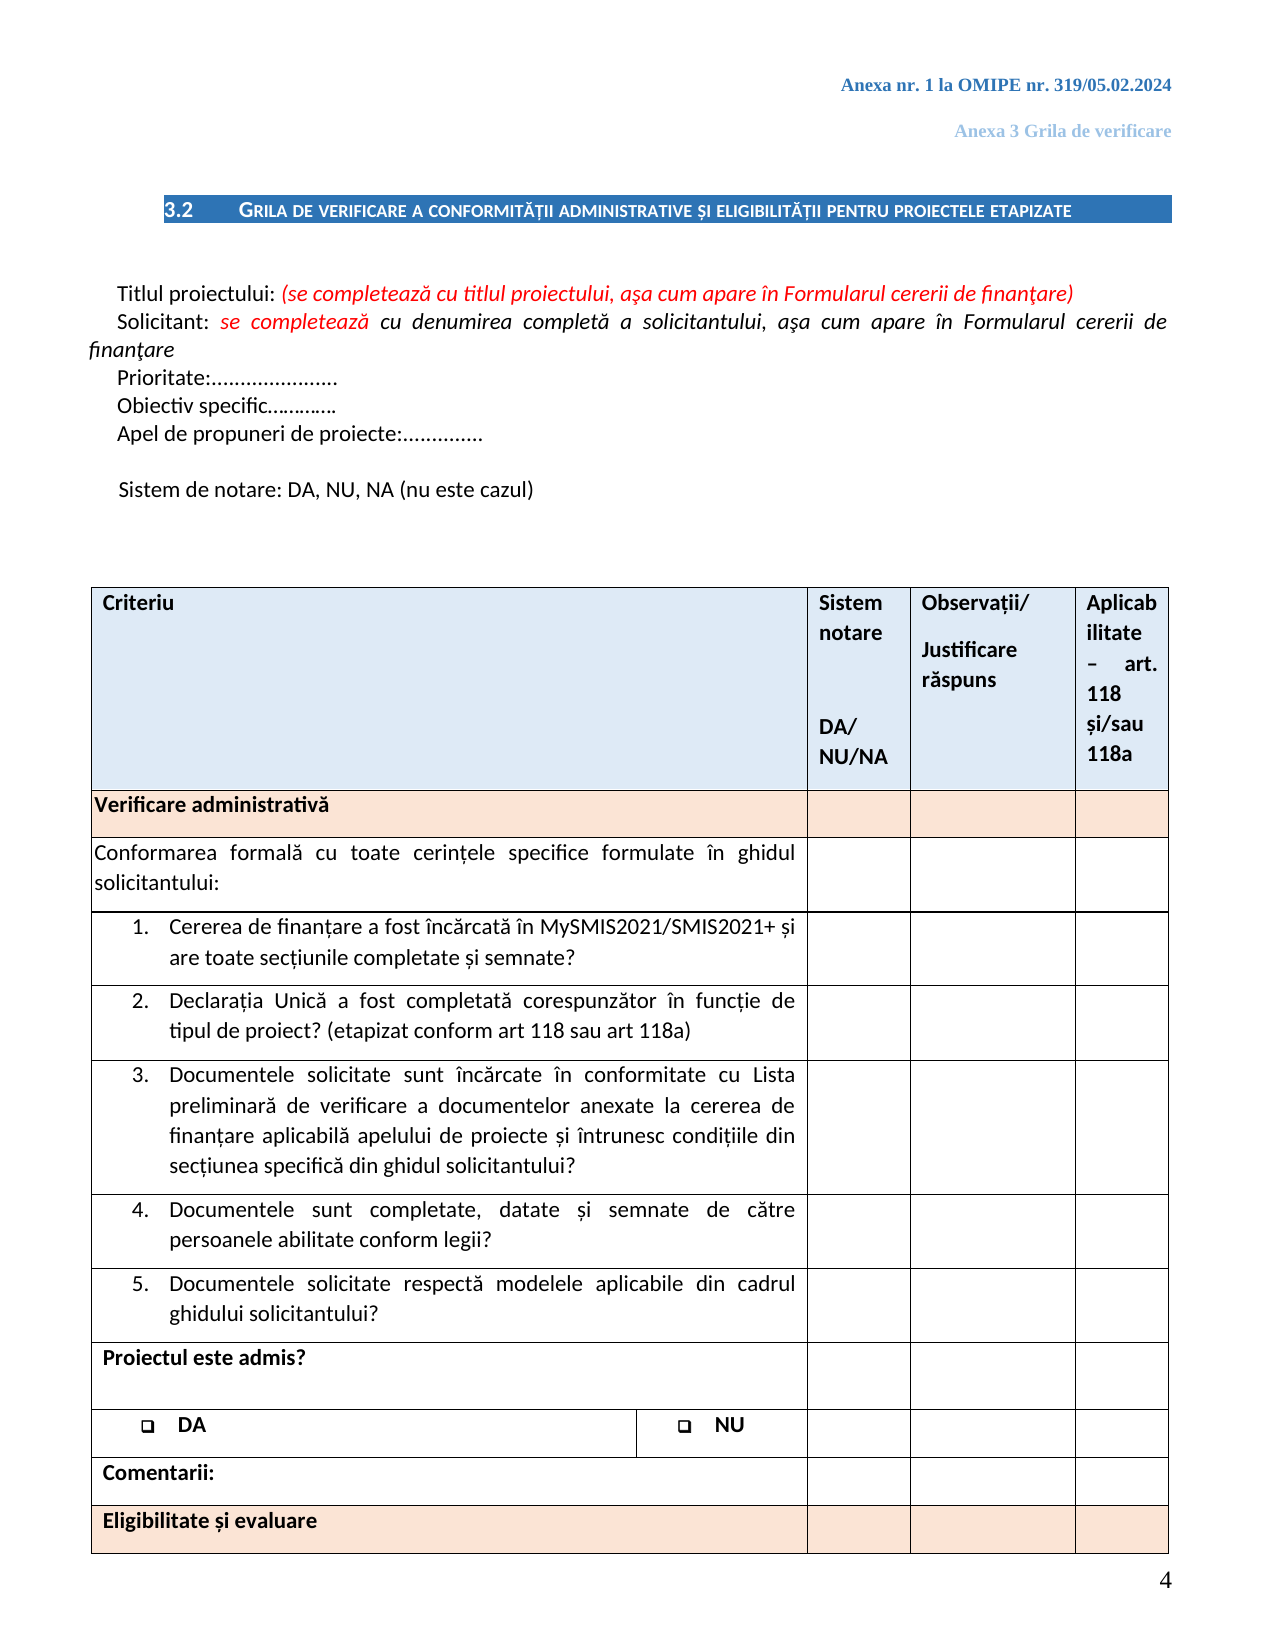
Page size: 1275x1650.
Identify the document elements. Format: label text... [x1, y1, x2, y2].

table_cell [808, 1195, 910, 1268]
table_cell [911, 913, 1075, 985]
table_cell [808, 1410, 910, 1457]
table_cell [808, 1269, 910, 1342]
table_cell Verificare administrativă [92, 791, 807, 837]
text Obiectiv specific…………. [89, 391, 1172, 419]
table_cell [911, 1410, 1075, 1457]
table_cell [911, 1195, 1075, 1268]
table_cell [911, 1343, 1075, 1409]
table_cell Documentele solicitate sunt încărcate în conformitate cu Lista preliminară de verificare a documentelor anexate la cererea de finanțare aplicabilă apelului de proiecte și întrunesc condițiile din secțiunea specifică din ghidul solicitantului? [92, 1061, 807, 1194]
table_cell Comentarii: [92, 1458, 807, 1505]
table_cell [1076, 1269, 1168, 1342]
table_cell [911, 986, 1075, 1059]
table_cell [1076, 838, 1168, 911]
table_cell [808, 1343, 910, 1409]
table_cell Eligibilitate și evaluare [92, 1506, 807, 1553]
table_cell [911, 838, 1075, 911]
table_cell [1076, 1506, 1168, 1553]
table_cell [808, 1506, 910, 1553]
table_cell [808, 986, 910, 1059]
table_cell Conformarea formală cu toate cerințele specifice formulate în ghidul solicitantului: [92, 838, 807, 911]
text Titlul proiectului: (se completează cu titlul proiectului, aşa cum apare în Formularul cererii de finanţare) [89, 279, 1172, 307]
table_cell [911, 1506, 1075, 1553]
table_cell [911, 1061, 1075, 1194]
table_cell NU [637, 1410, 807, 1457]
text Prioritate:...................... [89, 363, 1172, 391]
table_cell [808, 1458, 910, 1505]
table_cell Proiectul este admis? [92, 1343, 807, 1409]
text Sistem de notare: DA, NU, NA (nu este cazul) [118, 475, 1172, 503]
table_cell [808, 1061, 910, 1194]
table_cell [808, 838, 910, 911]
table_cell [1076, 791, 1168, 837]
table_cell [808, 913, 910, 985]
table_cell [1076, 913, 1168, 985]
table_cell Declarația Unică a fost completată corespunzător în funcție de tipul de proiect? (etapizat conform art 118 sau art 118a) [92, 986, 807, 1059]
table_cell [1076, 1458, 1168, 1505]
table_cell Documentele solicitate respectă modelele aplicabile din cadrul ghidului solicitantului? [92, 1269, 807, 1342]
table_cell [911, 791, 1075, 837]
table_header Sistem notare DA/NU/NA [808, 588, 910, 789]
table_header Aplicabilitate – art. 118 și/sau 118a [1076, 588, 1168, 789]
table_cell [911, 1269, 1075, 1342]
table_header Observații/ Justificare răspuns [911, 588, 1075, 789]
text Apel de propuneri de proiecte:.............. [89, 419, 1172, 447]
table_cell [1076, 1343, 1168, 1409]
table_cell [1076, 1061, 1168, 1194]
text Solicitant: se completează cu denumirea completă a solicitantului, aşa cum apare în Formularul cererii de finanţare [89, 307, 1172, 363]
table_cell [1076, 1195, 1168, 1268]
table_cell [1076, 1410, 1168, 1457]
table_cell [808, 791, 910, 837]
table_cell [1076, 986, 1168, 1059]
table_cell Cererea de finanțare a fost încărcată în MySMIS2021/SMIS2021+ și are toate secțiunile completate și semnate? [92, 913, 807, 985]
table_cell Documentele sunt completate, datate și semnate de către persoanele abilitate conform legii? [92, 1195, 807, 1268]
subtitle 3.2 Grila de verificare a conformității administrative și eligibilității pentru proiectele etapizate [164, 195, 1172, 223]
table_header Criteriu [92, 588, 807, 789]
table_cell DA [92, 1410, 636, 1457]
table_cell [911, 1458, 1075, 1505]
